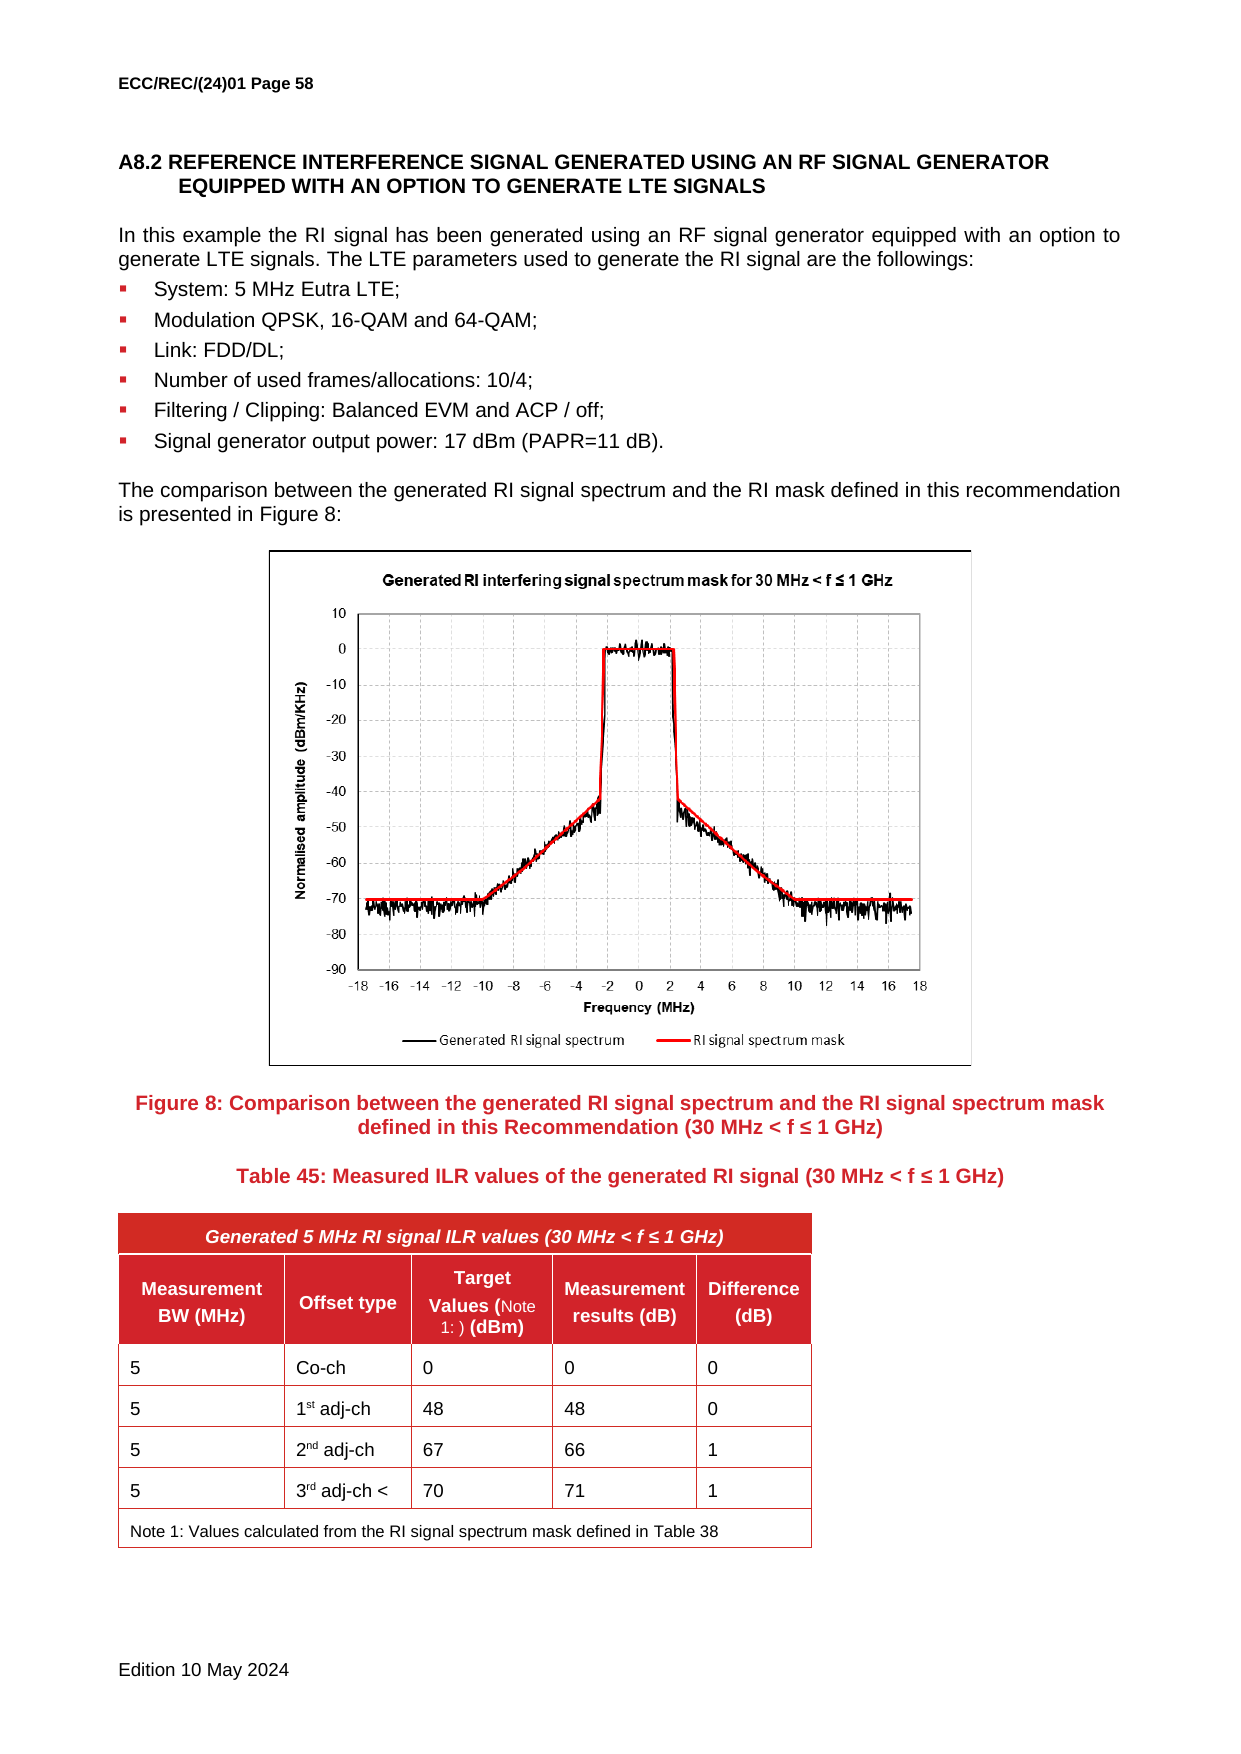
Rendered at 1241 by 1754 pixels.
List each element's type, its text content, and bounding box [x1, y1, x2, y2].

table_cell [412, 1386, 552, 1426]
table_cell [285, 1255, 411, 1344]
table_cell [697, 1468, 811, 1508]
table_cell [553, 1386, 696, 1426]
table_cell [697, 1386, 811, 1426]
text Table 45: Measured ILR values of the generated RI signal (30 MHz < f ≤ 1 GHz) [118, 1163, 1122, 1187]
text Signal generator output power: 17 dBm (PAPR=11 dB). [118, 429, 1122, 453]
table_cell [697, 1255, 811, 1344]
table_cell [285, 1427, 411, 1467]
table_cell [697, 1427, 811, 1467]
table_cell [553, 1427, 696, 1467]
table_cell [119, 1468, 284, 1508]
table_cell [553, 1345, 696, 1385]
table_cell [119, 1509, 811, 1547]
text Number of used frames/allocations: 10/4; [118, 368, 1122, 392]
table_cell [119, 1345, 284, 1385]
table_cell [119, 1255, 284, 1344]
text Filtering / Clipping: Balanced EVM and ACP / off; [118, 398, 1122, 422]
text Modulation QPSK, 16-QAM and 64-QAM; [118, 307, 1122, 331]
text System: 5 MHz Eutra LTE; [118, 277, 1122, 301]
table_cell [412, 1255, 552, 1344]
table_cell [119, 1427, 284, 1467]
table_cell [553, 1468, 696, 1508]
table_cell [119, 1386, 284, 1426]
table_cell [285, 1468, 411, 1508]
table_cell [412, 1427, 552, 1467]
subtitle Reference interference signal generated using aN RF signal generator equipped with an option to generate LTE signals [118, 150, 1122, 198]
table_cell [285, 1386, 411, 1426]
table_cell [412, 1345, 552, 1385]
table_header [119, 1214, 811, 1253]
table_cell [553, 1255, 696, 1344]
text In this example the RI signal has been generated using an RF signal generator equipped with an option to generate LTE signals. The LTE parameters used to generate the RI signal are the followings: [118, 223, 1122, 271]
text Figure 8: Comparison between the generated RI signal spectrum and the RI signal spectrum mask defined in this Recommendation (30 MHz < f ≤ 1 GHz) [118, 1091, 1122, 1138]
text The comparison between the generated RI signal spectrum and the RI mask defined in this recommendation is presented in Figure 8: [118, 478, 1122, 526]
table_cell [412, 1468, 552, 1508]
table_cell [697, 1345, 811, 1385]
picture [268, 550, 972, 1066]
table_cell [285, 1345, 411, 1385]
text Link: FDD/DL; [118, 338, 1122, 362]
